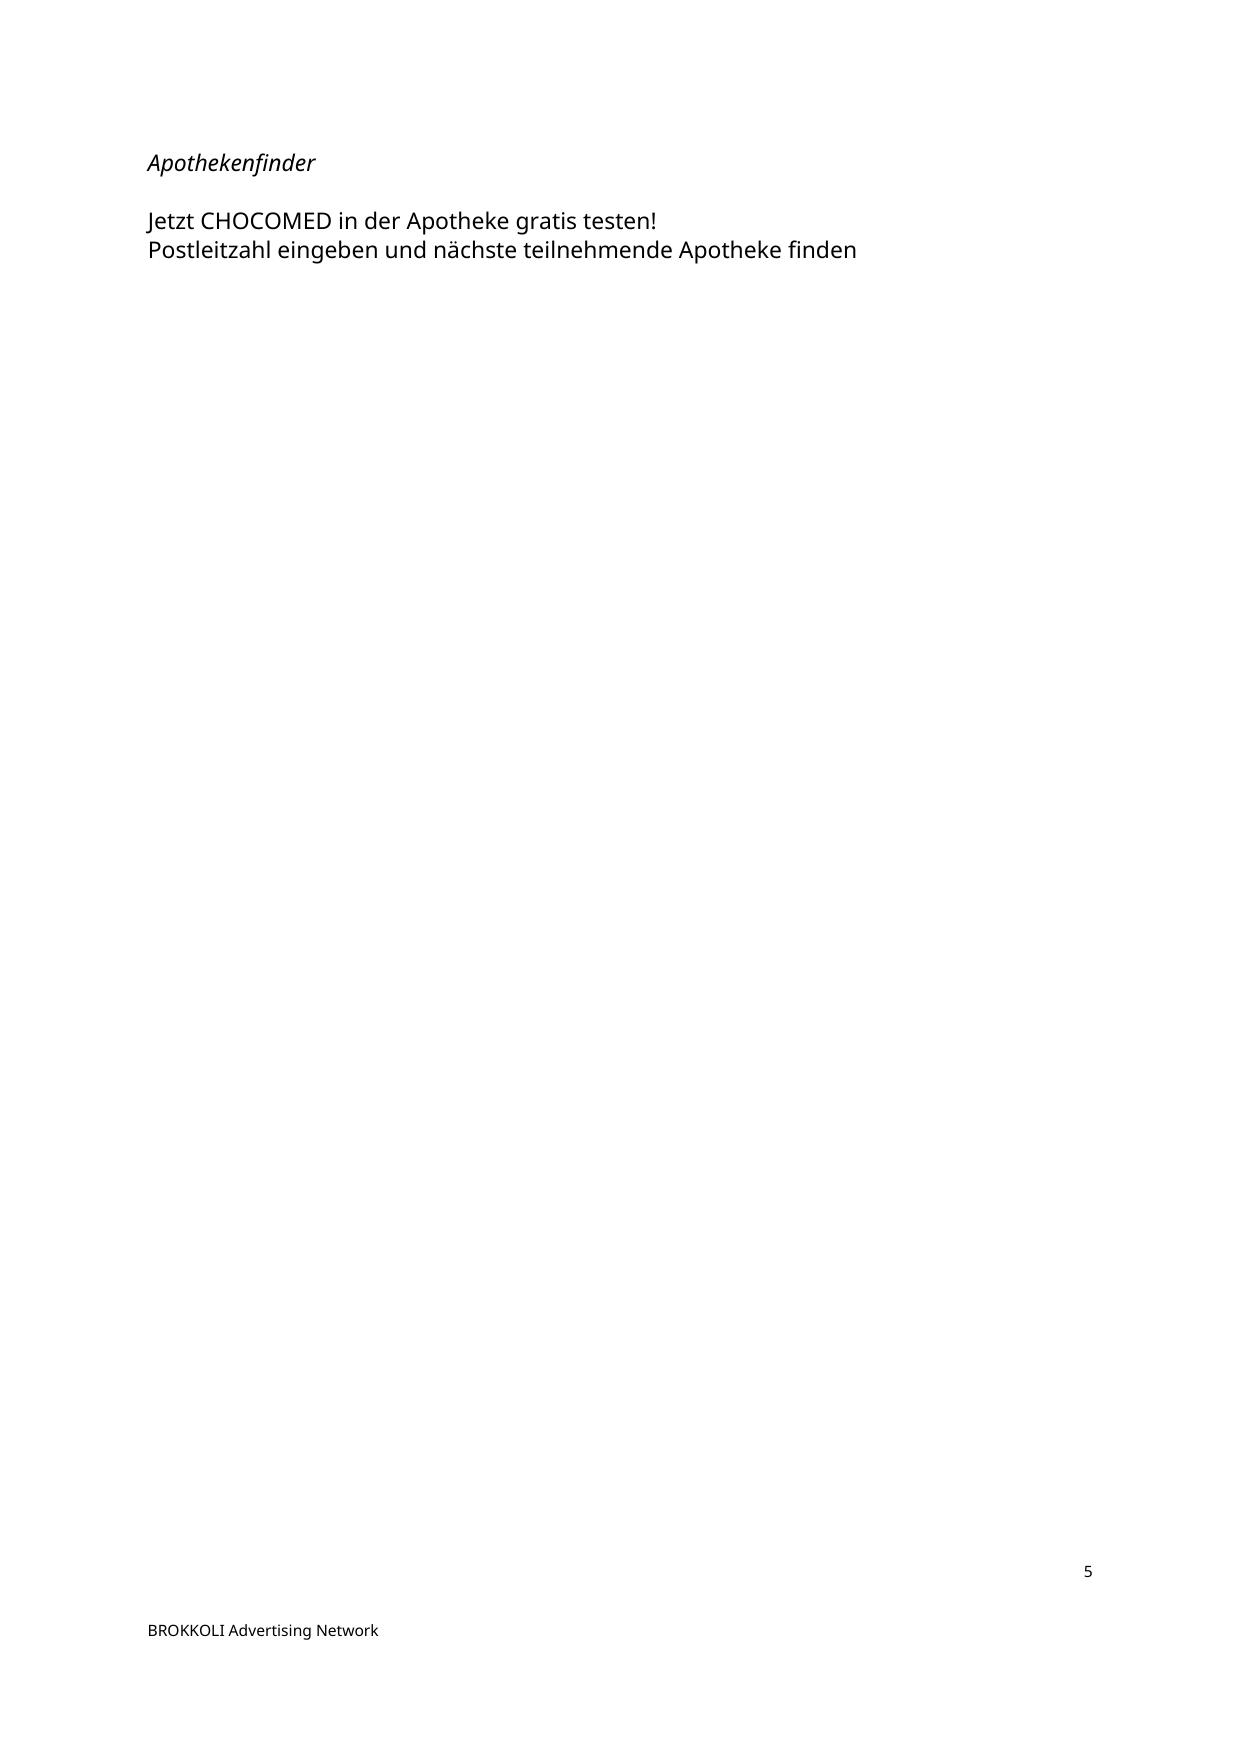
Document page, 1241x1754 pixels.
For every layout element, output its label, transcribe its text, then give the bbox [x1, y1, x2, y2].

text Jetzt CHOCOMED in der Apotheke gratis testen! [148, 206, 1092, 235]
text Apothekenfinder [148, 148, 1092, 177]
text Postleitzahl eingeben und nächste teilnehmende Apotheke finden [148, 235, 1092, 264]
